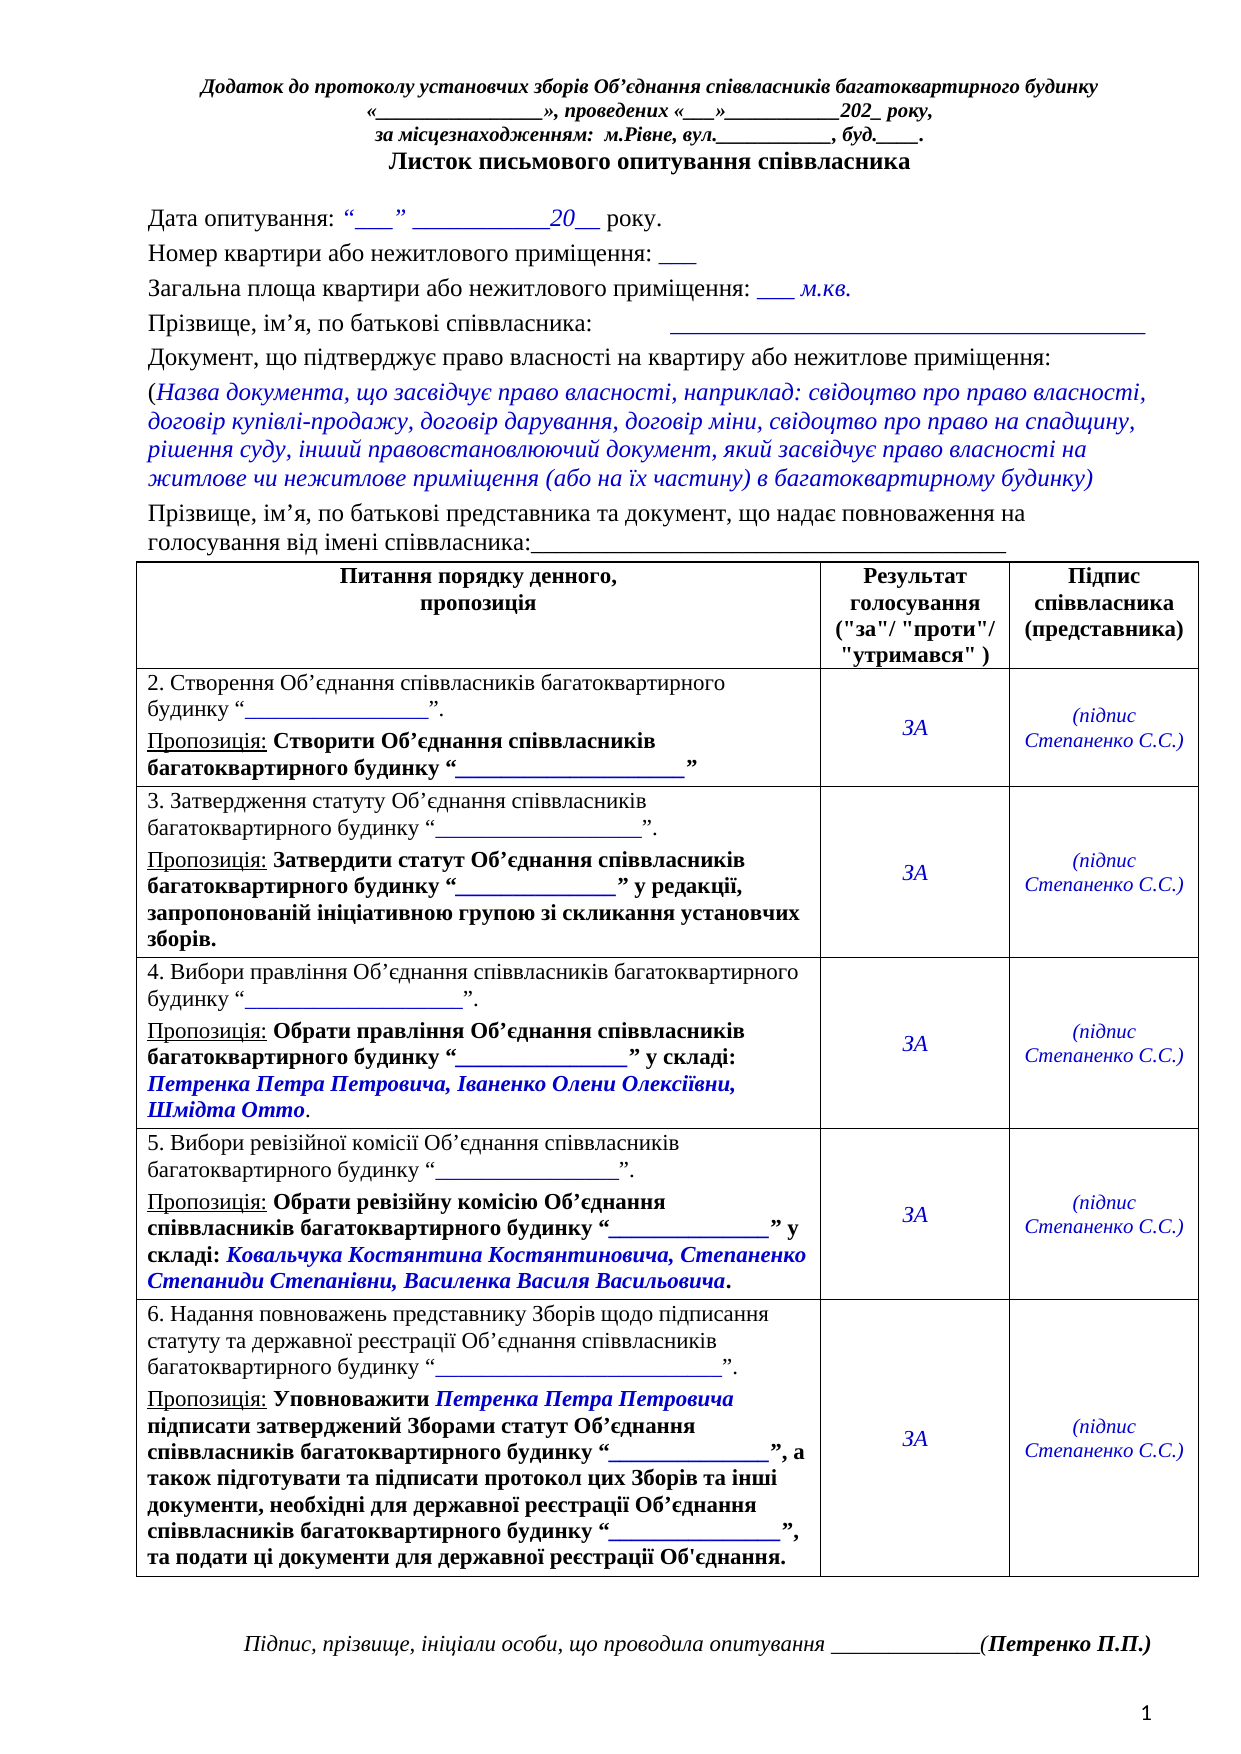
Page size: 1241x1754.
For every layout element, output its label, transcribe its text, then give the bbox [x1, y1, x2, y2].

table_cell ЗА [821, 1129, 1009, 1299]
table_cell 2. Створення Об’єднання співвласників багатоквартирного будинку “________________”. Пропозиція: Створити Об’єднання співвласників багатоквартирного будинку “____________________” [137, 669, 820, 786]
table_cell ЗА [821, 958, 1009, 1128]
table_cell 6. Надання повноважень представнику Зборів щодо підписання статуту та державної реєстрації Об’єднання співвласників багатоквартирного будинку “_________________________”. Пропозиція: Уповноважити Петренка Петра Петровича підписати затверджений Зборами статут Об’єднання співвласників багатоквартирного будинку “______________”, а також підготувати та підписати протокол цих Зборів та інші документи, необхідні для державної реєстрації Об’єднання співвласників багатоквартирного будинку “_______________”, та подати ці документи для державної реєстрації Об'єднання. [137, 1300, 820, 1576]
text Листок письмового опитування співвласника [148, 146, 1152, 175]
text Додаток до протоколу установчих зборів Об’єднання співвласників багатоквартирного будинку «________________», проведених «___»___________202_ року, [148, 74, 1152, 122]
table_cell (підпис Степаненко С.С.) [1010, 1300, 1198, 1576]
table_cell 4. Вибори правління Об’єднання співвласників багатоквартирного будинку “___________________”. Пропозиція: Обрати правління Об’єднання співвласників багатоквартирного будинку “_______________” у складі: Петренка Петра Петровича, Іваненко Олени Олексіївни, Шмідта Отто. [137, 958, 820, 1128]
table_cell ЗА [821, 669, 1009, 786]
text Номер квартири або нежитлового приміщення: ___ [148, 238, 1152, 267]
text Підпис, прізвище, ініціали особи, що проводила опитування _____________(Петренко П.П.) [148, 1630, 1152, 1656]
table_cell 5. Вибори ревізійної комісії Об’єднання співвласників багатоквартирного будинку “________________”. Пропозиція: Обрати ревізійну комісію Об’єднання співвласників багатоквартирного будинку “______________” у складі: Ковальчука Костянтина Костянтиновича, Степаненко Степаниди Степанівни, Василенка Василя Васильовича. [137, 1129, 820, 1299]
text Прізвище, ім’я, по батькові співвласника: ______________________________________ [148, 308, 1152, 336]
text (Назва документа, що засвідчує право власності, наприклад: свідоцтво про право власності, договір купівлі-продажу, договір дарування, договір міни, свідоцтво про право на спадщину, рішення суду, інший правовстановлюючий документ, який засвідчує право власності на житлове чи нежитлове приміщення (або на їх частину) в багатоквартирному будинку) [148, 377, 1152, 492]
text за місцезнаходженням: м.Рівне, вул.___________, буд.____. [148, 122, 1152, 146]
text Дата опитування: “___” ___________20__ року. [148, 203, 1152, 232]
table_cell 3. Затвердження статуту Об’єднання співвласників багатоквартирного будинку “__________________”. Пропозиція: Затвердити статут Об’єднання співвласників багатоквартирного будинку “______________” у редакції, запропонованій ініціативною групою зі скликання установчих зборів. [137, 787, 820, 957]
table_cell (підпис Степаненко С.С.) [1010, 669, 1198, 786]
table_header Підпис співвласника (представника) [1010, 563, 1198, 668]
table_cell (підпис Степаненко С.С.) [1010, 1129, 1198, 1299]
text Документ, що підтверджує право власності на квартиру або нежитлове приміщення: [148, 342, 1152, 371]
table_cell (підпис Степаненко С.С.) [1010, 958, 1198, 1128]
text Прізвище, ім’я, по батькові представника та документ, що надає повноваження на голосування від імені співвласника:______________________________________ [148, 498, 1152, 555]
text Загальна площа квартири або нежитлового приміщення: ___ м.кв. [148, 273, 1152, 302]
table_header Результат голосування ("за"/ "проти"/ "утримався" ) [821, 563, 1009, 668]
table_cell (підпис Степаненко С.С.) [1010, 787, 1198, 957]
table_header Питання порядку денного, пропозиція [137, 563, 820, 668]
table_cell ЗА [821, 787, 1009, 957]
table_cell ЗА [821, 1300, 1009, 1576]
